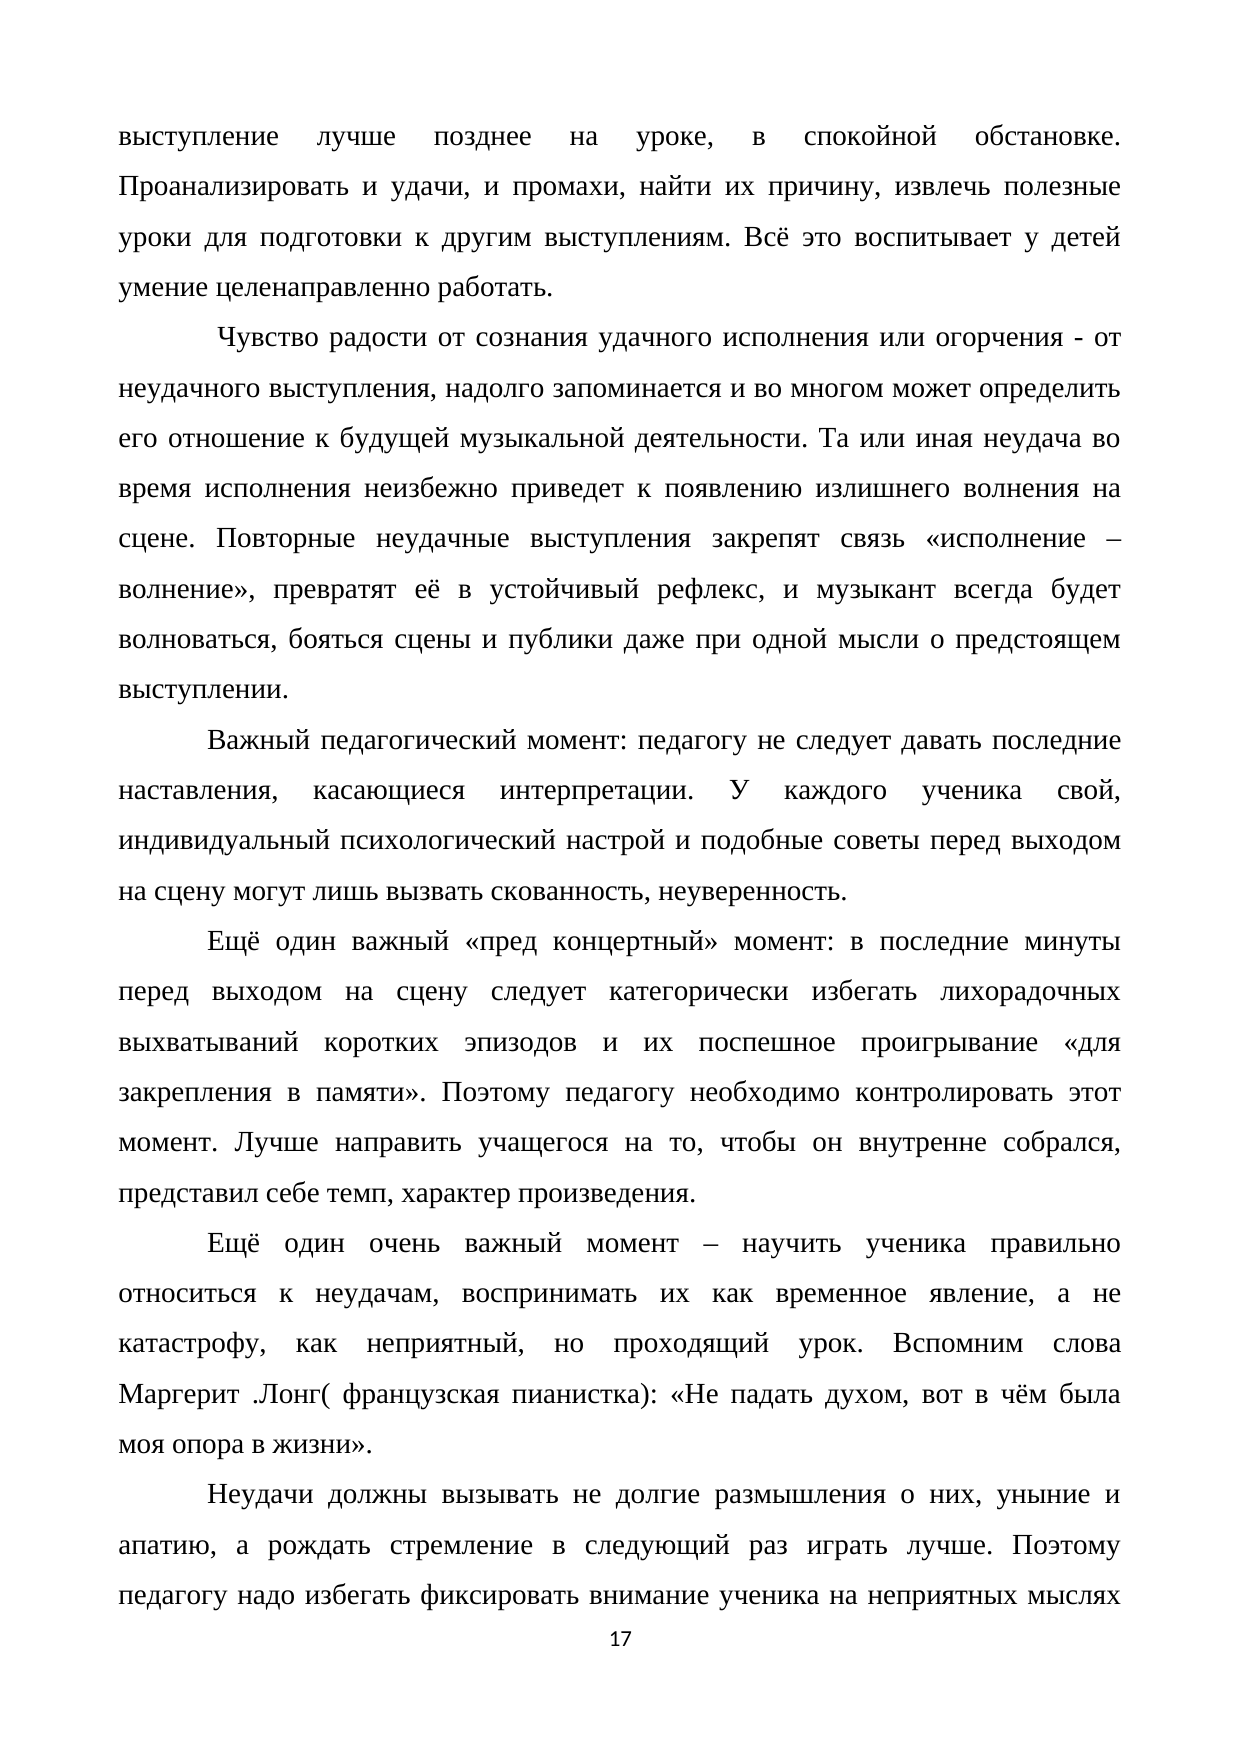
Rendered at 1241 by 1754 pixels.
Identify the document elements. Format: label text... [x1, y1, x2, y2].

text Ещё один очень важный момент – научить ученика правильно относиться к неудачам, воспринимать их как временное явление, а не катастрофу, как неприятный, но проходящий урок. Вспомним слова Маргерит .Лонг( французская пианистка): «Не падать духом, вот в чём была моя опора в жизни». [118, 1225, 1122, 1460]
text Чувство радости от сознания удачного исполнения или огорчения - от неудачного выступления, надолго запоминается и во многом может определить его отношение к будущей музыкальной деятельности. Та или иная неудача во время исполнения неизбежно приведет к появлению излишнего волнения на сцене. Повторные неудачные выступления закрепят связь «исполнение – волнение», превратят её в устойчивый рефлекс, и музыкант всегда будет волноваться, бояться сцены и публики даже при одной мысли о предстоящем выступлении. [118, 319, 1122, 705]
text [118, 118, 1122, 303]
text Важный педагогический момент: педагогу не следует давать последние наставления, касающиеся интерпретации. У каждого ученика свой, индивидуальный психологический настрой и подобные советы перед выходом на сцену могут лишь вызвать скованность, неуверенность. [118, 722, 1122, 906]
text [118, 1477, 1122, 1611]
text Ещё один важный «пред концертный» момент: в последние минуты перед выходом на сцену следует категорически избегать лихорадочных выхватываний коротких эпизодов и их поспешное проигрывание «для закрепления в памяти». Поэтому педагогу необходимо контролировать этот момент. Лучше направить учащегося на то, чтобы он внутренне собрался, представил себе темп, характер произведения. [118, 923, 1122, 1208]
